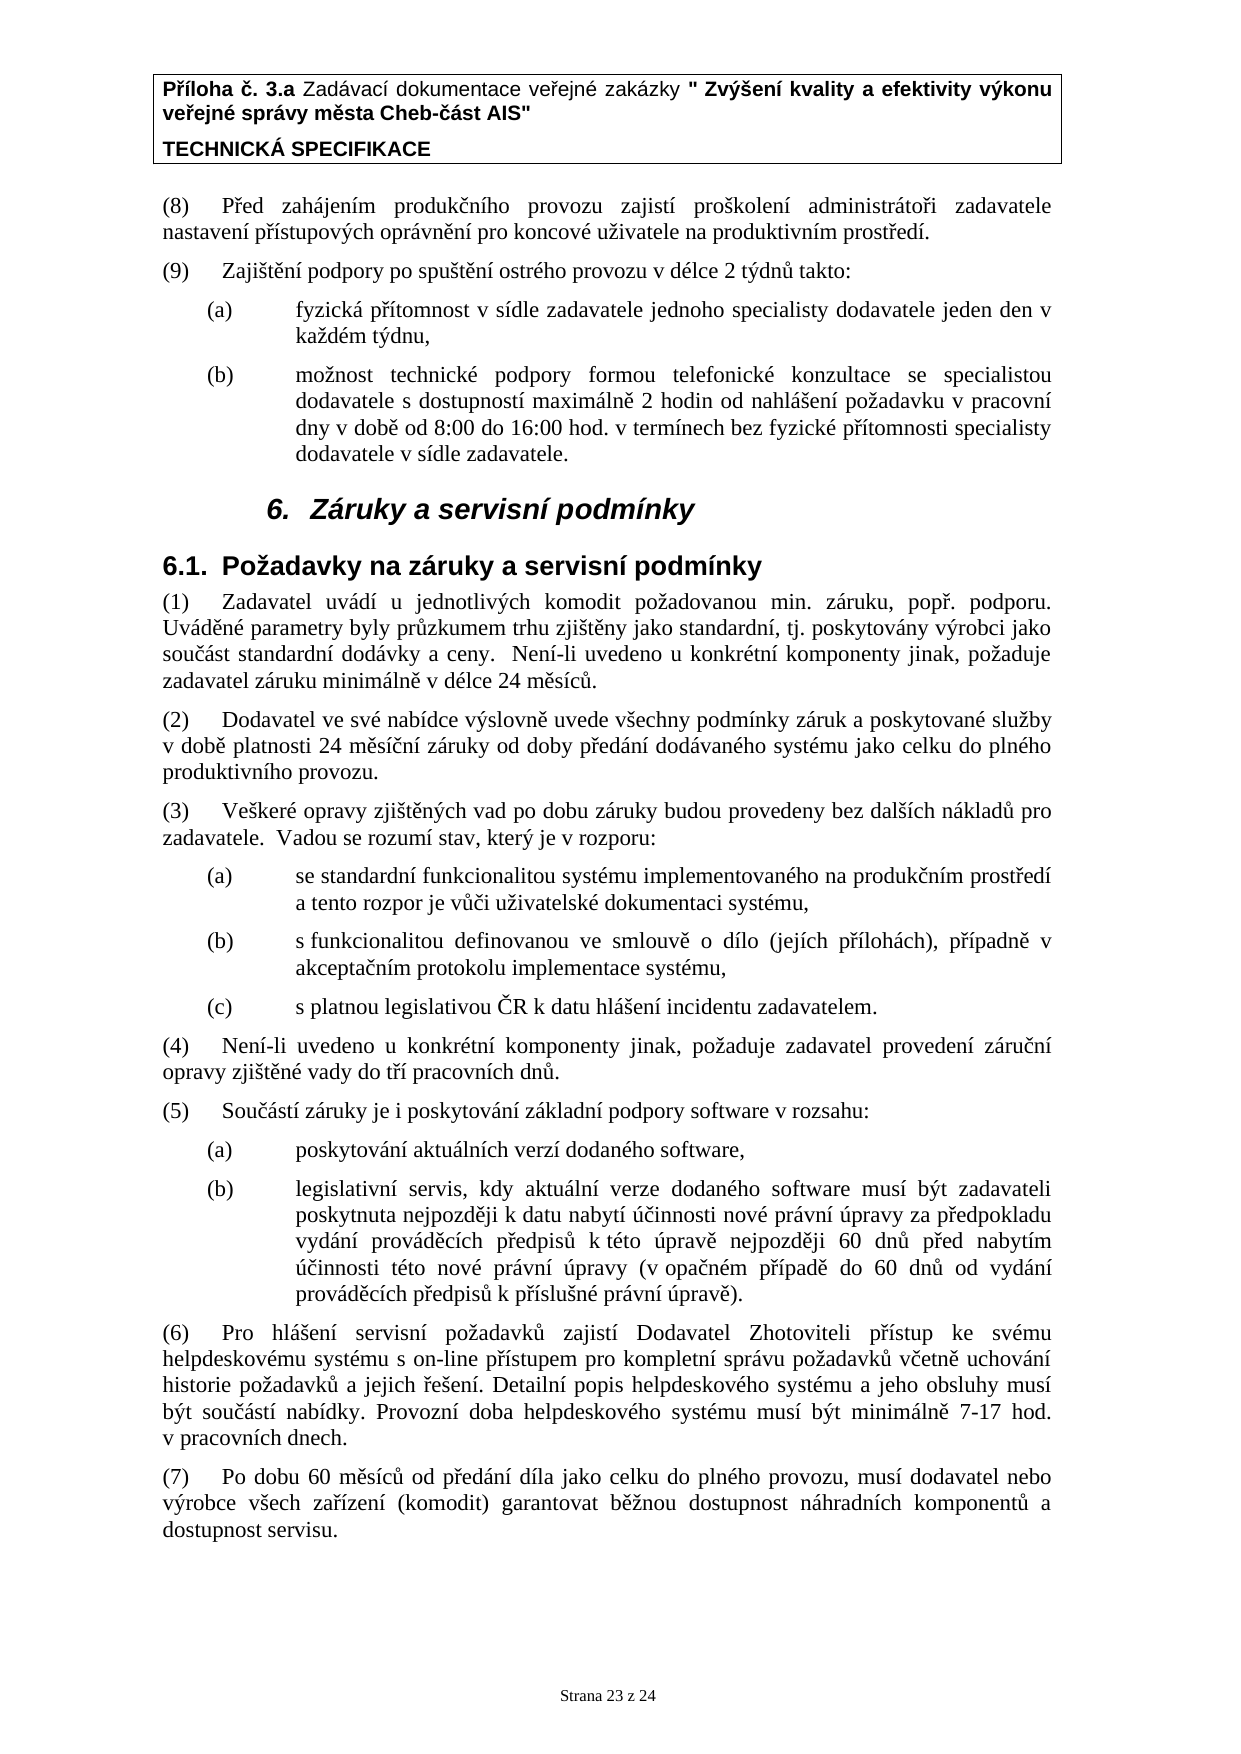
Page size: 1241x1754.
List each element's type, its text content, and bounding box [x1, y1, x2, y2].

list s platnou legislativou ČR k datu hlášení incidentu zadavatelem. [207, 993, 1053, 1019]
list možnost technické podpory formou telefonické konzultace se specialistou dodavatele s dostupností maximálně 2 hodin od nahlášení požadavku v pracovní dny v době od 8:00 do 16:00 hod. v termínech bez fyzické přítomnosti specialisty dodavatele v sídle zadavatele. [207, 361, 1053, 467]
text Dodavatel ve své nabídce výslovně uvede všechny podmínky záruk a poskytované služby v době platnosti 24 měsíční záruky od doby předání dodávaného systému jako celku do plného produktivního provozu. [162, 706, 1053, 785]
list s funkcionalitou definovanou ve smlouvě o dílo (jejích přílohách), případně v akceptačním protokolu implementace systému, [207, 928, 1053, 980]
text Pro hlášení servisní požadavků zajistí Dodavatel Zhotoviteli přístup ke svému helpdeskovému systému s on-line přístupem pro kompletní správu požadavků včetně uchování historie požadavků a jejich řešení. Detailní popis helpdeskového systému a jeho obsluhy musí být součástí nabídky. Provozní doba helpdeskového systému musí být minimálně 7-17 hod. v pracovních dnech. [162, 1319, 1053, 1451]
list legislativní servis, kdy aktuální verze dodaného software musí být zadavateli poskytnuta nejpozději k datu nabytí účinnosti nové právní úpravy za předpokladu vydání prováděcích předpisů k této úpravě nejpozději 60 dnů před nabytím účinnosti této nové právní úpravy (v opačném případě do 60 dnů od vydání prováděcích předpisů k příslušné právní úpravě). [207, 1174, 1053, 1306]
list fyzická přítomnost v sídle zadavatele jednoho specialisty dodavatele jeden den v každém týdnu, [207, 296, 1053, 349]
text Před zahájením produkčního provozu zajistí proškolení administrátoři zadavatele nastavení přístupových oprávnění pro koncové uživatele na produktivním prostředí. [162, 192, 1053, 245]
text Po dobu 60 měsíců od předání díla jako celku do plného provozu, musí dodavatel nebo výrobce všech zařízení (komodit) garantovat běžnou dostupnost náhradních komponentů a dostupnost servisu. [162, 1463, 1053, 1542]
list poskytování aktuálních verzí dodaného software, [207, 1136, 1053, 1162]
list se standardní funkcionalitou systému implementovaného na produkčním prostředí a tento rozpor je vůči uživatelské dokumentaci systému, [207, 862, 1053, 915]
subtitle Požadavky na záruky a servisní podmínky [162, 550, 1053, 581]
subtitle Záruky a servisní podmínky [266, 492, 1053, 525]
text Veškeré opravy zjištěných vad po dobu záruky budou provedeny bez dalších nákladů pro zadavatele. Vadou se rozumí stav, který je v rozporu: [162, 797, 1053, 850]
text Není-li uvedeno u konkrétní komponenty jinak, požaduje zadavatel provedení záruční opravy zjištěné vady do tří pracovních dnů. [162, 1032, 1053, 1084]
text Zadavatel uvádí u jednotlivých komodit požadovanou min. záruku, popř. podporu. Uváděné parametry byly průzkumem trhu zjištěny jako standardní, tj. poskytovány výrobci jako součást standardní dodávky a ceny. Není-li uvedeno u konkrétní komponenty jinak, požaduje zadavatel záruku minimálně v délce 24 měsíců. [162, 588, 1053, 693]
text Zajištění podpory po spuštění ostrého provozu v délce 2 týdnů takto: [162, 257, 1053, 283]
text Součástí záruky je i poskytování základní podpory software v rozsahu: [162, 1097, 1053, 1123]
